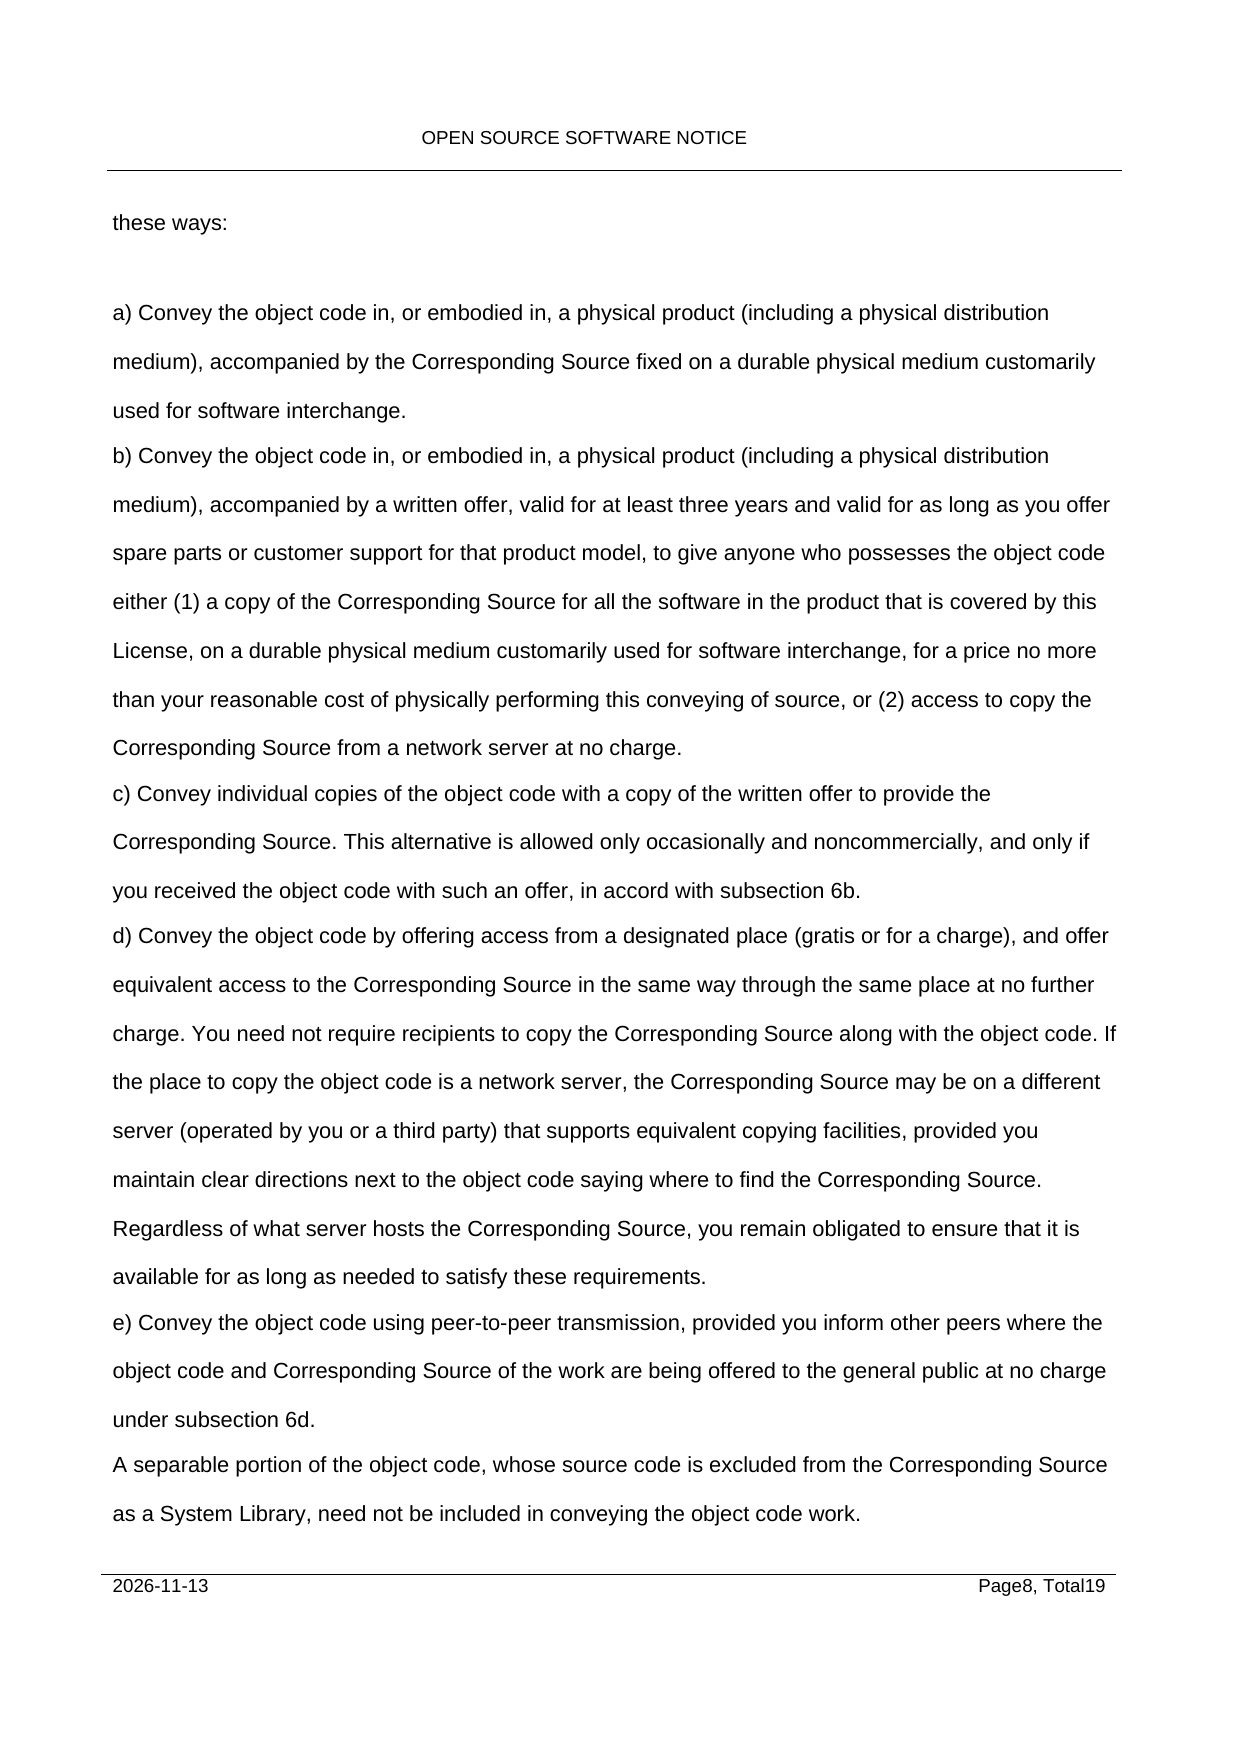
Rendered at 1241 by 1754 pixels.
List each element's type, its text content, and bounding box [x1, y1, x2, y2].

text A separable portion of the object code, whose source code is excluded from the Corresponding Source as a System Library, need not be included in conveying the object code work. [112, 1448, 1128, 1529]
text c) Convey individual copies of the object code with a copy of the written offer to provide the Corresponding Source. This alternative is allowed only occasionally and noncommercially, and only if you received the object code with such an offer, in accord with subsection 6b. [112, 777, 1128, 907]
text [112, 206, 1128, 239]
text a) Convey the object code in, or embodied in, a physical product (including a physical distribution medium), accompanied by the Corresponding Source fixed on a durable physical medium customarily used for software interchange. [112, 297, 1128, 427]
text e) Convey the object code using peer-to-peer transmission, provided you inform other peers where the object code and Corresponding Source of the work are being offered to the general public at no charge under subsection 6d. [112, 1306, 1128, 1436]
text b) Convey the object code in, or embodied in, a physical product (including a physical distribution medium), accompanied by a written offer, valid for at least three years and valid for as long as you offer spare parts or customer support for that product model, to give anyone who possesses the object code either (1) a copy of the Corresponding Source for all the software in the product that is covered by this License, on a durable physical medium customarily used for software interchange, for a price no more than your reasonable cost of physically performing this conveying of source, or (2) access to copy the Corresponding Source from a network server at no charge. [112, 439, 1128, 764]
text d) Convey the object code by offering access from a designated place (gratis or for a charge), and offer equivalent access to the Corresponding Source in the same way through the same place at no further charge. You need not require recipients to copy the Corresponding Source along with the object code. If the place to copy the object code is a network server, the Corresponding Source may be on a different server (operated by you or a third party) that supports equivalent copying facilities, provided you maintain clear directions next to the object code saying where to find the Corresponding Source. Regardless of what server hosts the Corresponding Source, you remain obligated to ensure that it is available for as long as needed to satisfy these requirements. [112, 919, 1128, 1293]
